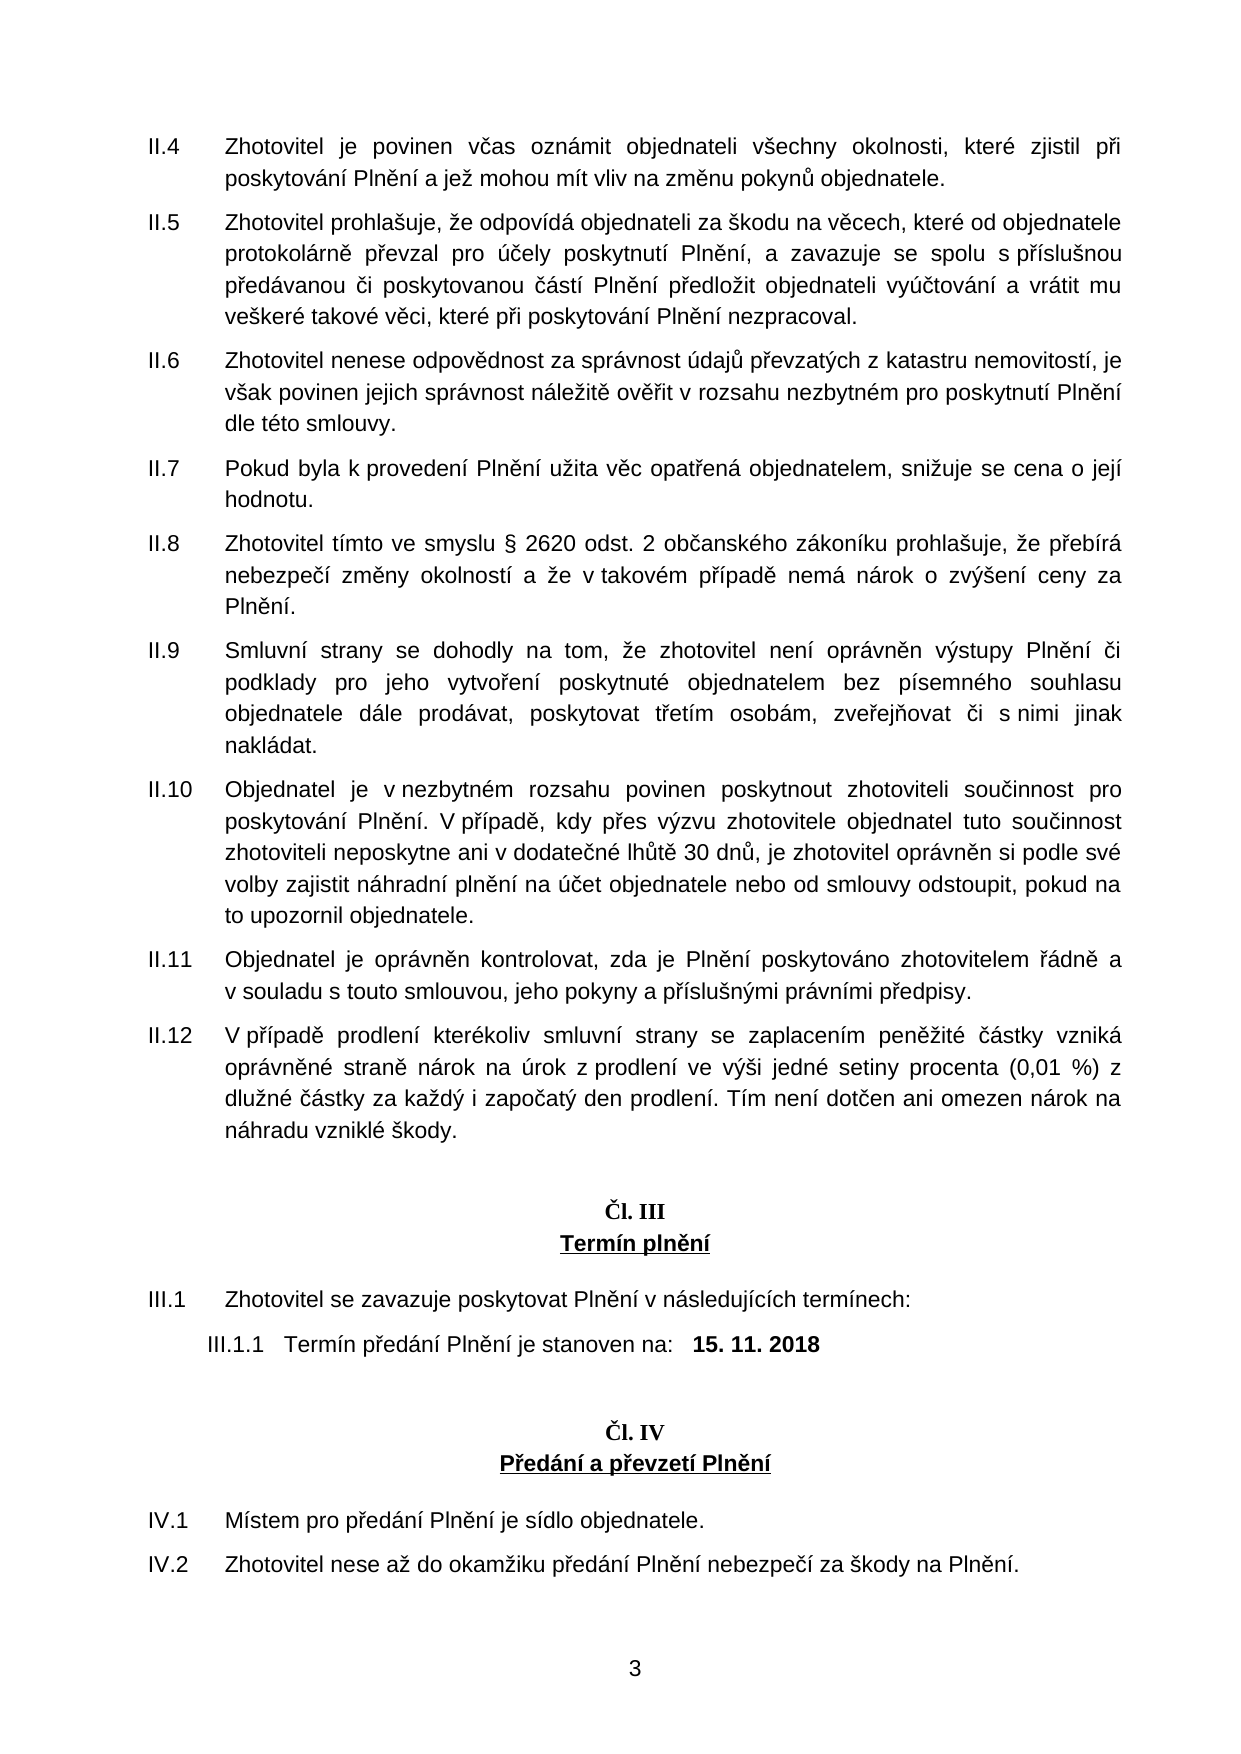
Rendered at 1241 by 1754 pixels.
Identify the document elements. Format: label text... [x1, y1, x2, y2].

list Zhotovitel nenese odpovědnost za správnost údajů převzatých z katastru nemovitostí, je však povinen jejich správnost náležitě ověřit v rozsahu nezbytném pro poskytnutí Plnění dle této smlouvy. [148, 347, 1122, 437]
list Objednatel je v nezbytném rozsahu povinen poskytnout zhotoviteli součinnost pro poskytování Plnění. V případě, kdy přes výzvu zhotovitele objednatel tuto součinnost zhotoviteli neposkytne ani v dodatečné lhůtě 30 dnů, je zhotovitel oprávněn si podle své volby zajistit náhradní plnění na účet objednatele nebo od smlouvy odstoupit, pokud na to upozornil objednatele. [148, 776, 1122, 929]
list Zhotovitel se zavazuje poskytovat Plnění v následujících termínech: [148, 1286, 1122, 1313]
list Zhotovitel nese až do okamžiku předání Plnění nebezpečí za škody na Plnění. [148, 1551, 1122, 1577]
list Zhotovitel prohlašuje, že odpovídá objednateli za škodu na věcech, které od objednatele protokolárně převzal pro účely poskytnutí Plnění, a zavazuje se spolu s příslušnou předávanou či poskytovanou částí Plnění předložit objednateli vyúčtování a vrátit mu veškeré takové věci, které při poskytování Plnění nezpracoval. [148, 208, 1122, 329]
list Zhotovitel je povinen včas oznámit objednateli všechny okolnosti, které zjistil při poskytování Plnění a jež mohou mít vliv na změnu pokynů objednatele. [148, 133, 1122, 191]
list Objednatel je oprávněn kontrolovat, zda je Plnění poskytováno zhotovitelem řádně a v souladu s touto smlouvou, jeho pokyny a příslušnými právními předpisy. [148, 946, 1122, 1004]
list Pokud byla k provedení Plnění užita věc opatřená objednatelem, snižuje se cena o její hodnotu. [148, 454, 1122, 512]
list V případě prodlení kterékoliv smluvní strany se zaplacením peněžité částky vzniká oprávněné straně nárok na úrok z prodlení ve výši jedné setiny procenta (0,01 %) z dlužné částky za každý i započatý den prodlení. Tím není dotčen ani omezen nárok na náhradu vzniklé škody. [148, 1022, 1122, 1143]
list Zhotovitel tímto ve smyslu § 2620 odst. 2 občanského zákoníku prohlašuje, že přebírá nebezpečí změny okolností a že v takovém případě nemá nárok o zvýšení ceny za Plnění. [148, 530, 1122, 619]
text Termín plnění [148, 1198, 1122, 1256]
list Místem pro předání Plnění je sídlo objednatele. [148, 1507, 1122, 1533]
text Předání a převzetí Plnění [148, 1419, 1122, 1477]
list Termín předání Plnění je stanoven na: 15. 11. 2018 [207, 1331, 1122, 1357]
list Smluvní strany se dohodly na tom, že zhotovitel není oprávněn výstupy Plnění či podklady pro jeho vytvoření poskytnuté objednatelem bez písemného souhlasu objednatele dále prodávat, poskytovat třetím osobám, zveřejňovat či s nimi jinak nakládat. [148, 637, 1122, 758]
